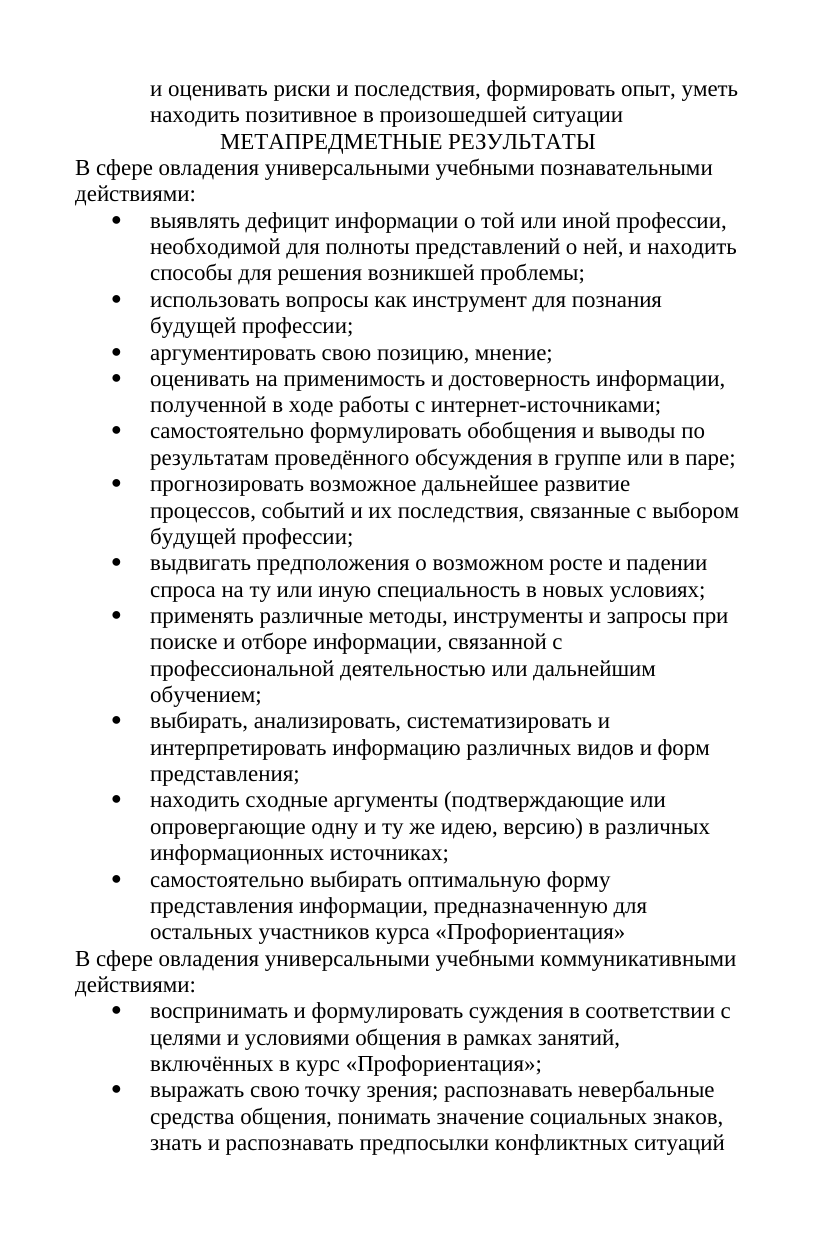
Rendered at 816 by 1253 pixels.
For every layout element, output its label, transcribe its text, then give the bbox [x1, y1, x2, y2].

list использовать вопросы как инструмент для познания будущей профессии; [112, 286, 741, 338]
list оценивать на применимость и достоверность информации, полученной в ходе работы с интернет-источниками; [112, 365, 741, 418]
list аргументировать свою позицию, мнение; [112, 338, 741, 365]
list выбирать, анализировать, систематизировать и интерпретировать информацию различных видов и форм представления; [112, 707, 741, 787]
list самостоятельно выбирать оптимальную форму представления информации, предназначенную для остальных участников курса «Профориентация» [112, 866, 741, 945]
list самостоятельно формулировать обобщения и выводы по результатам проведённого обсуждения в группе или в паре; [112, 418, 741, 470]
list выявлять дефицит информации о той или иной профессии, необходимой для полноты представлений о ней, и находить способы для решения возникшей проблемы; [112, 207, 741, 286]
list применять различные методы, инструменты и запросы при поиске и отборе информации, связанной с профессиональной деятельностью или дальнейшим обучением; [112, 602, 741, 707]
list выдвигать предположения о возможном росте и падении спроса на ту или иную специальность в новых условиях; [112, 549, 741, 602]
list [112, 1076, 741, 1156]
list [112, 75, 741, 128]
list находить сходные аргументы (подтверждающие или опровергающие одну и ту же идею, версию) в различных информационных источниках; [112, 787, 741, 866]
text МЕТАПРЕДМЕТНЫЕ РЕЗУЛЬТАТЫ [75, 128, 741, 154]
text В сфере овладения универсальными учебными познавательными действиями: [75, 154, 741, 207]
text В сфере овладения универсальными учебными коммуникативными действиями: [75, 945, 741, 997]
list прогнозировать возможное дальнейшее развитие процессов, событий и их последствия, связанные с выбором будущей профессии; [112, 470, 741, 549]
list воспринимать и формулировать суждения в соответствии с целями и условиями общения в рамках занятий, включённых в курс «Профориентация»; [112, 997, 741, 1076]
